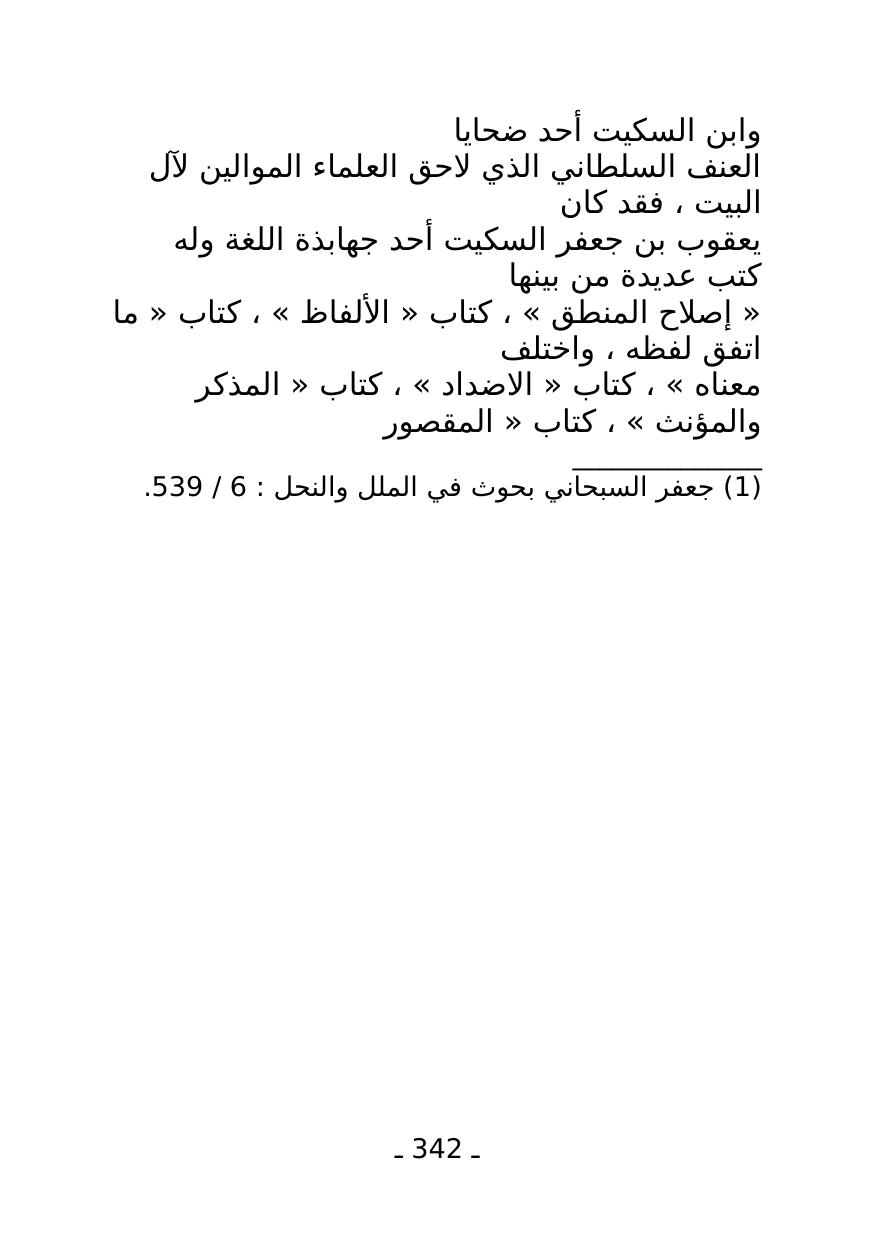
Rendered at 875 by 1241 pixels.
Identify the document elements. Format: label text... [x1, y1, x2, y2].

text (1) جعفر السبحاني بحوث في الملل والنحل : 6 / 539. [112, 471, 762, 502]
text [112, 112, 762, 471]
